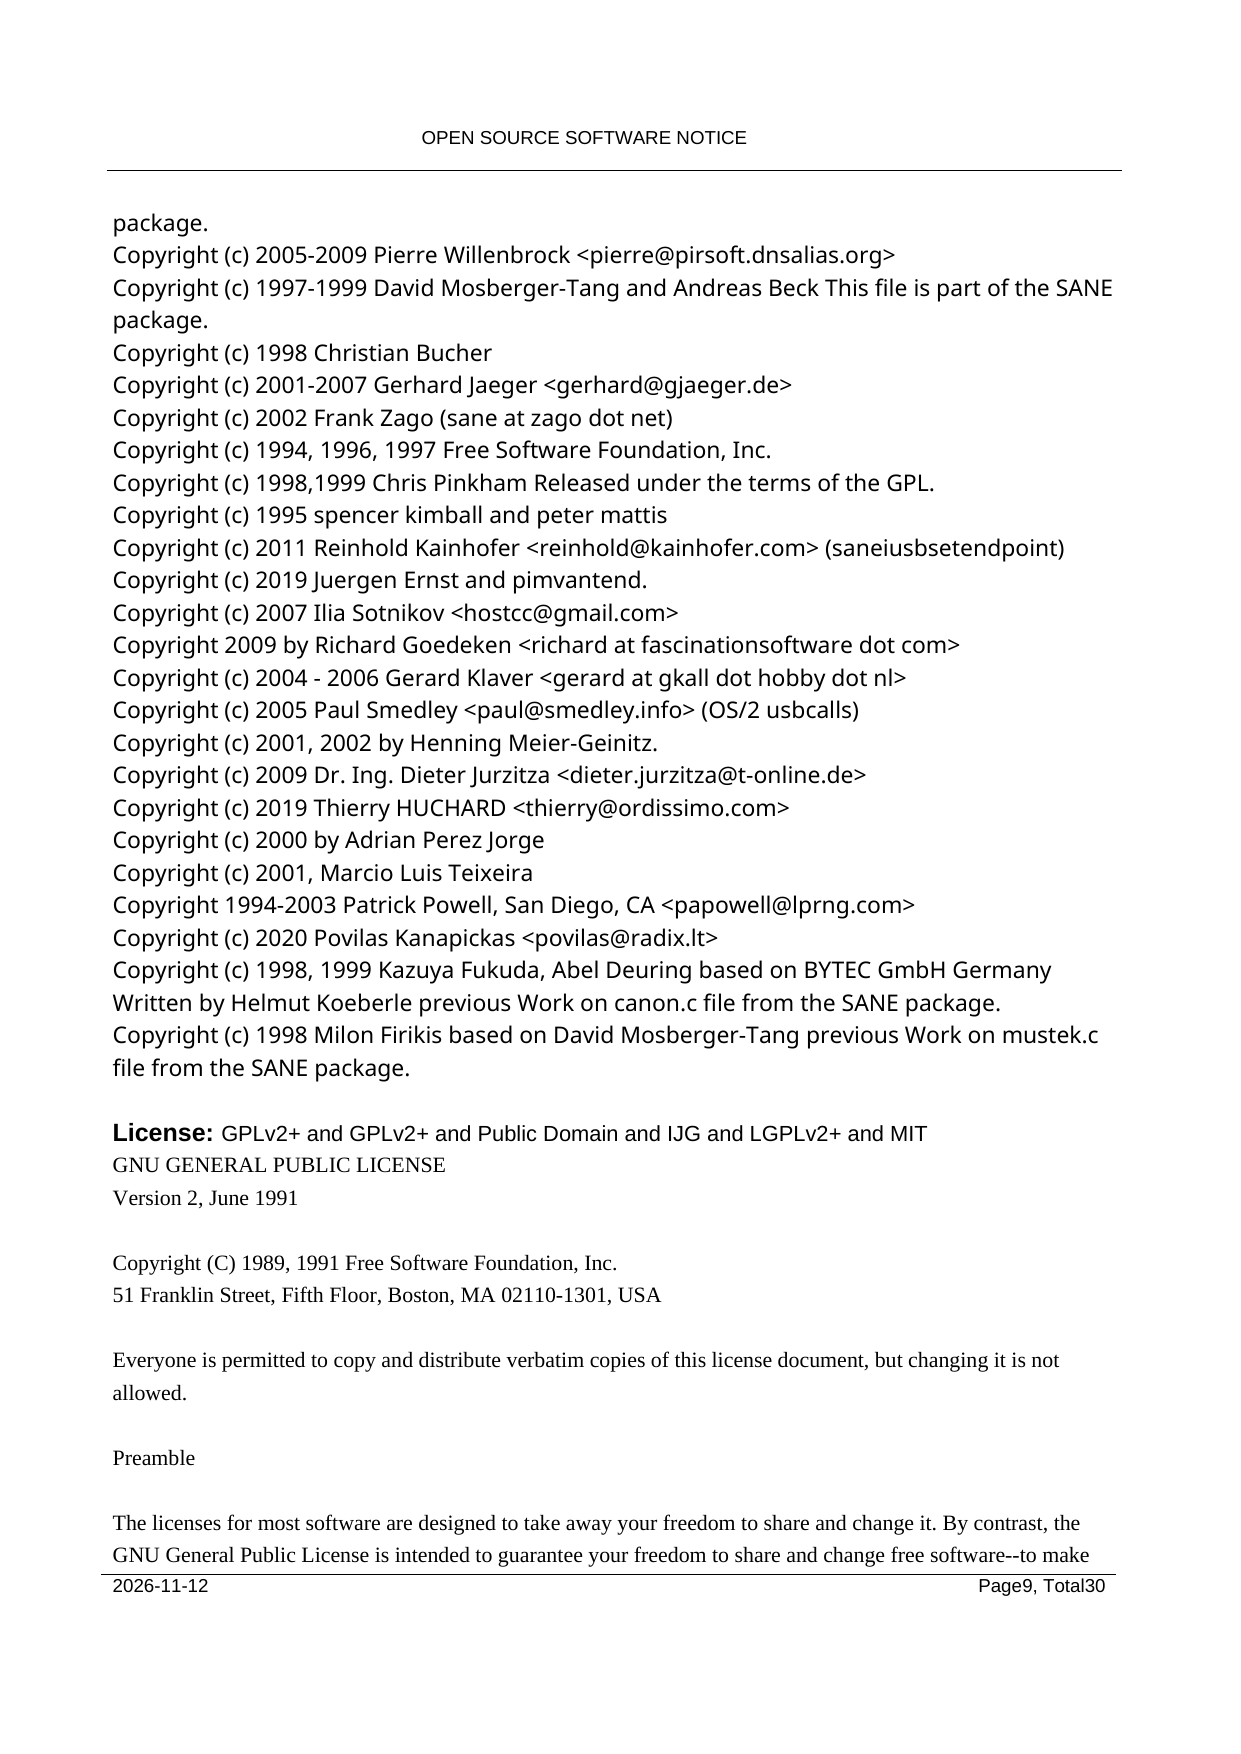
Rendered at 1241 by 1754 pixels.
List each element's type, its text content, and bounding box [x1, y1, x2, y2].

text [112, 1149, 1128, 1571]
text License: GPLv2+ and GPLv2+ and Public Domain and IJG and LGPLv2+ and MIT [112, 1116, 1128, 1149]
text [112, 206, 1128, 1116]
